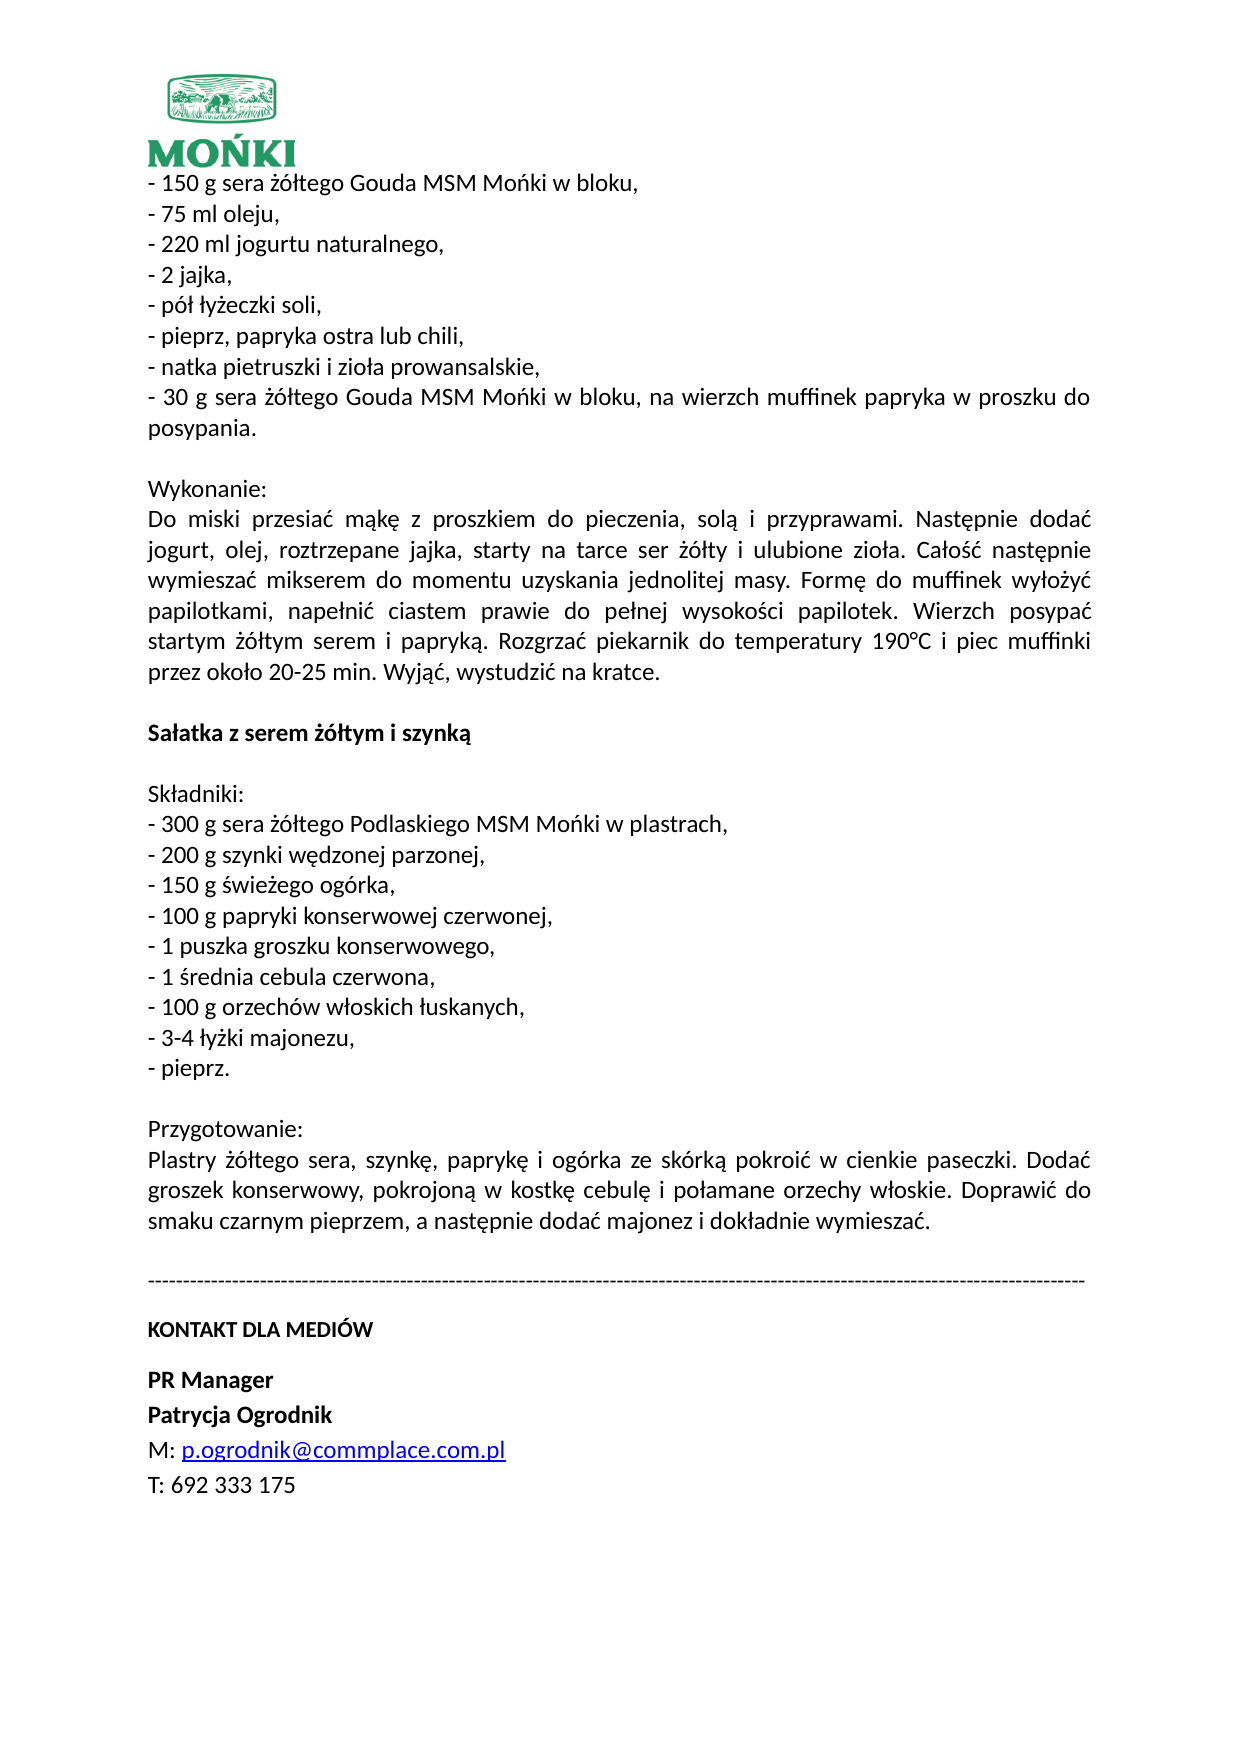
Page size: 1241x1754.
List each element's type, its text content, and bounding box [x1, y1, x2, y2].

text Wykonanie: [148, 473, 1093, 503]
text - 2 jajka, [148, 259, 1093, 289]
text - natka pietruszki i zioła prowansalskie, [148, 351, 1093, 381]
text - pół łyżeczki soli, [148, 289, 1093, 320]
text Przygotowanie: [148, 1114, 1093, 1144]
text - 3-4 łyżki majonezu, [148, 1022, 1093, 1053]
text - 300 g sera żółtego Podlaskiego MSM Mońki w plastrach, [148, 808, 1093, 839]
text - 1 puszka groszku konserwowego, [148, 931, 1093, 961]
text Plastry żółtego sera, szynkę, paprykę i ogórka ze skórką pokroić w cienkie paseczki. Dodać groszek konserwowy, pokrojoną w kostkę cebulę i połamane orzechy włoskie. Doprawić do smaku czarnym pieprzem, a następnie dodać majonez i dokładnie wymieszać. [148, 1144, 1093, 1236]
text -------------------------------------------------------------------------------------------------------------------------------------- [148, 1266, 1093, 1294]
text - pieprz. [148, 1053, 1093, 1083]
text PR Manager [148, 1364, 1093, 1394]
text - 30 g sera żółtego Gouda MSM Mońki w bloku, na wierzch muffinek papryka w proszku do posypania. [148, 381, 1093, 442]
text M: p.ogrodnik@commplace.com.pl [148, 1434, 1093, 1464]
text - 150 g sera żółtego Gouda MSM Mońki w bloku, [148, 167, 1093, 198]
text - 75 ml oleju, [148, 198, 1093, 228]
text Sałatka z serem żółtym i szynką [148, 717, 1093, 747]
text - 150 g świeżego ogórka, [148, 869, 1093, 900]
picture [147, 73, 296, 168]
text Do miski przesiać mąkę z proszkiem do pieczenia, solą i przyprawami. Następnie dodać jogurt, olej, roztrzepane jajka, starty na tarce ser żółty i ulubione zioła. Całość następnie wymieszać mikserem do momentu uzyskania jednolitej masy. Formę do muffinek wyłożyć papilotkami, napełnić ciastem prawie do pełnej wysokości papilotek. Wierzch posypać startym żółtym serem i papryką. Rozgrzać piekarnik do temperatury 190°C i piec muffinki przez około 20-25 min. Wyjąć, wystudzić na kratce. [148, 503, 1093, 686]
text - 200 g szynki wędzonej parzonej, [148, 839, 1093, 869]
text - 1 średnia cebula czerwona, [148, 961, 1093, 992]
text KONTAKT DLA MEDIÓW [148, 1315, 1093, 1343]
text Patrycja Ogrodnik [148, 1399, 1093, 1429]
text T: 692 333 175 [148, 1469, 1093, 1499]
text - 100 g orzechów włoskich łuskanych, [148, 992, 1093, 1022]
text - 100 g papryki konserwowej czerwonej, [148, 900, 1093, 931]
text - pieprz, papryka ostra lub chili, [148, 320, 1093, 351]
text Składniki: [148, 778, 1093, 808]
text - 220 ml jogurtu naturalnego, [148, 228, 1093, 259]
